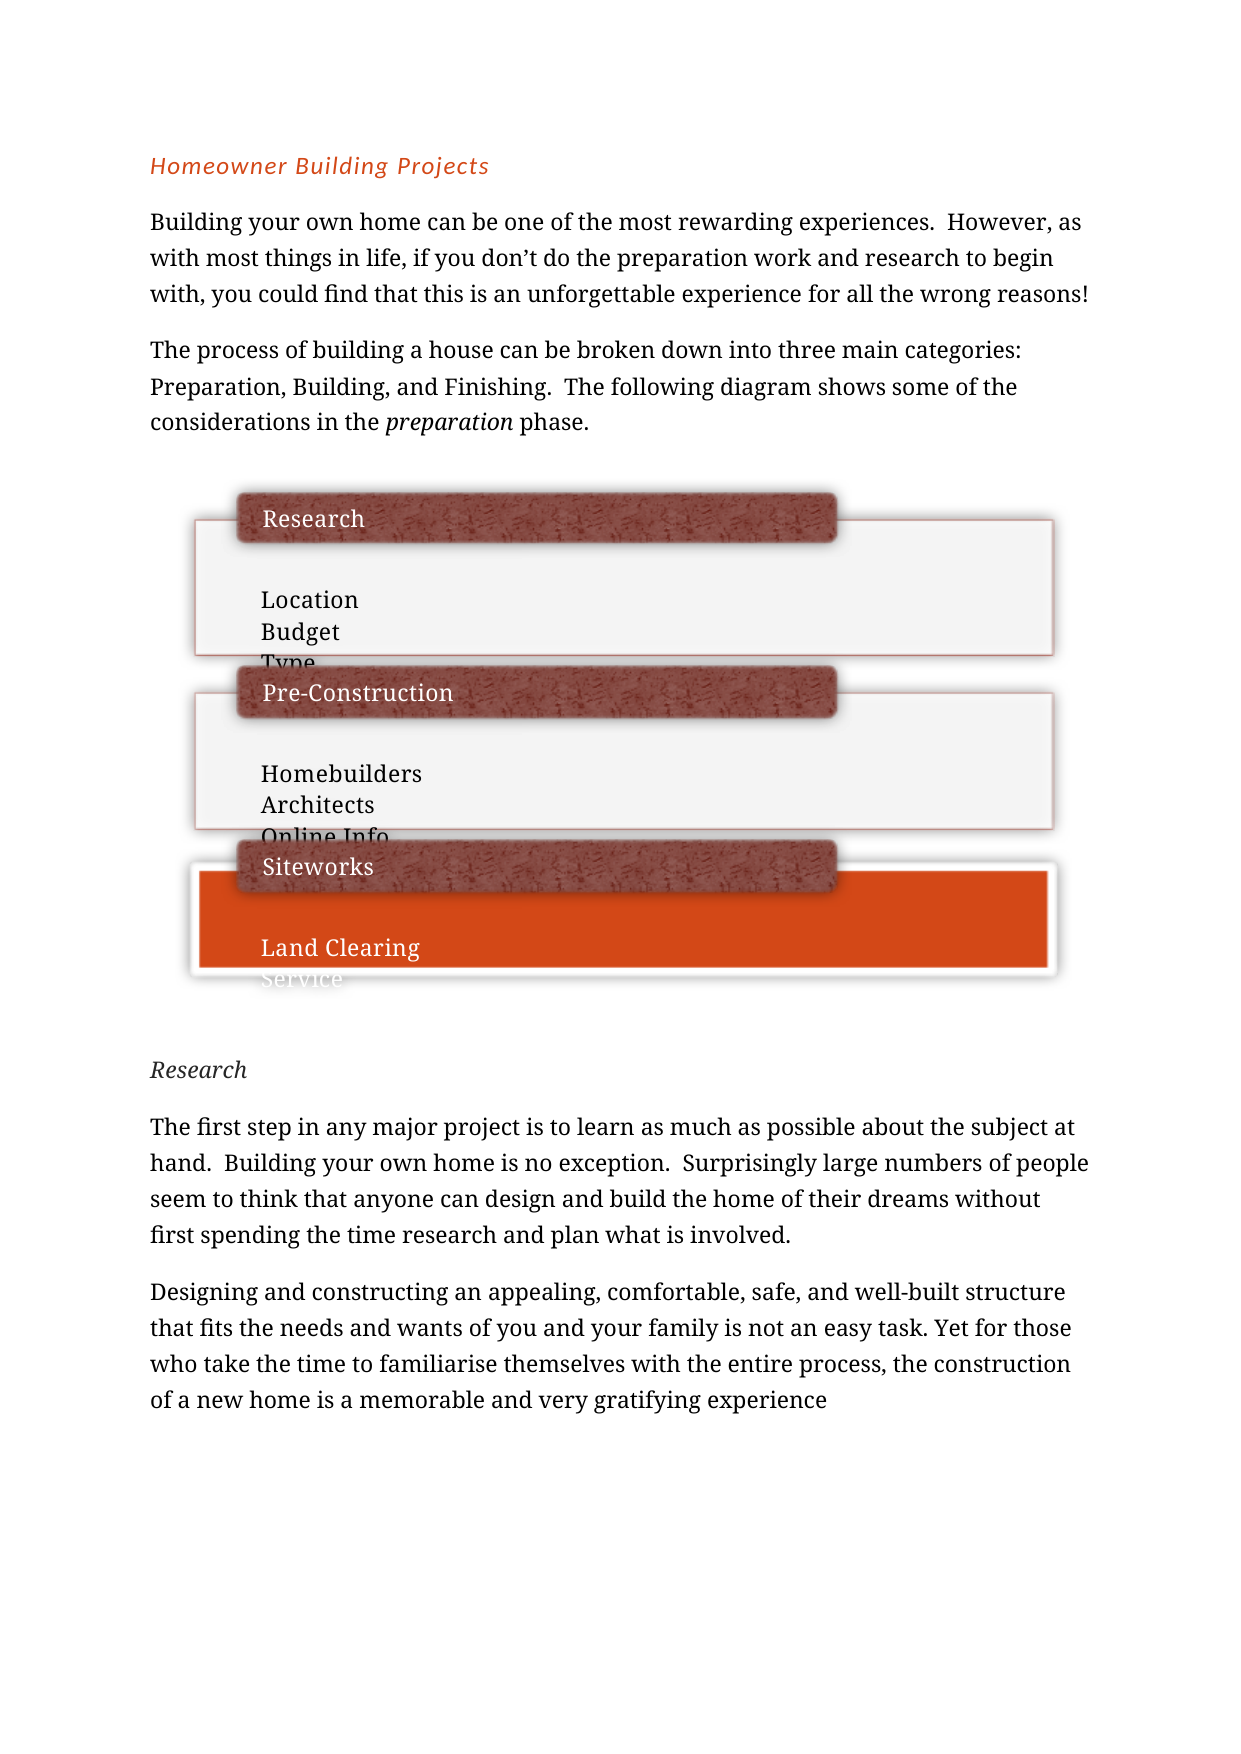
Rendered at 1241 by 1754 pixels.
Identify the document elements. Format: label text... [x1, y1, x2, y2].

text The process of building a house can be broken down into three main categories: Preparation, Building, and Finishing. The following diagram shows some of the considerations in the preparation phase. [150, 334, 1090, 438]
subtitle Homeowner Building Projects [150, 150, 1090, 181]
text Designing and constructing an appealing, comfortable, safe, and well-built structure that fits the needs and wants of you and your family is not an easy task. Yet for those who take the time to familiarise themselves with the entire process, the construction of a new home is a memorable and very gratifying experience [150, 1276, 1090, 1415]
text Building your own home can be one of the most rewarding experiences. However, as with most things in life, if you don’t do the preparation work and research to begin with, you could find that this is an unforgettable experience for all the wrong reasons! [150, 206, 1090, 309]
text Research [150, 1054, 1090, 1086]
text The first step in any major project is to learn as much as possible about the subject at hand. Building your own home is no exception. Surprisingly large numbers of people seem to think that anyone can design and build the home of their dreams without first spending the time research and plan what is involved. [150, 1111, 1090, 1250]
